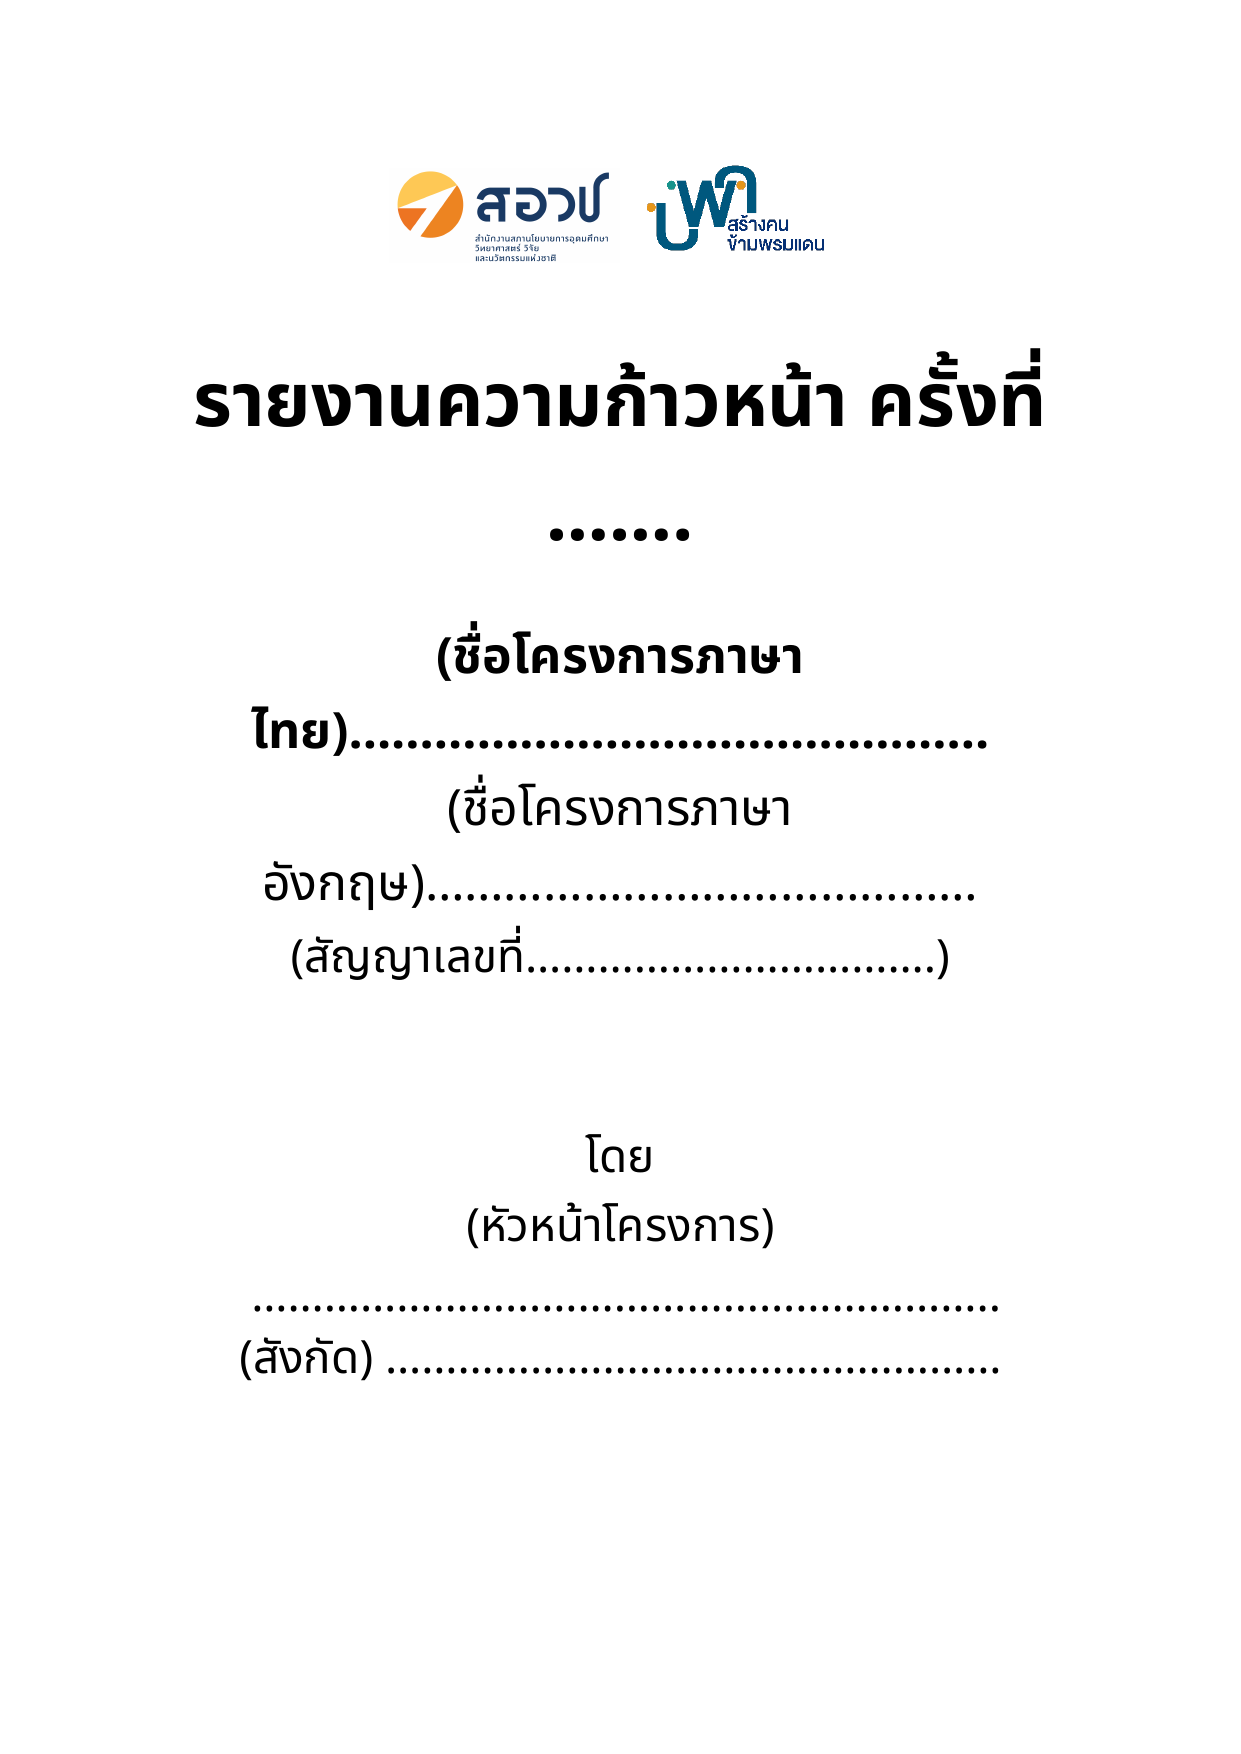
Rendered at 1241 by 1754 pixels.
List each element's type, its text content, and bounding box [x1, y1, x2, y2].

text (หัวหน้าโครงการ) …………………………………………………….. [150, 1193, 1090, 1325]
text โดย [150, 1123, 1090, 1193]
text (สังกัด) …………………………………………… [150, 1325, 1090, 1394]
text (ชื่อโครงการภาษาไทย)……………………………………... [150, 619, 1090, 771]
picture [627, 142, 839, 293]
text (ชื่อโครงการภาษาอังกฤษ)…………………………………… [150, 771, 1090, 923]
text (สัญญาเลขที่…………………………….) [150, 923, 1090, 993]
text รายงานความก้าวหน้า ครั้งที่ ……. [150, 347, 1090, 574]
